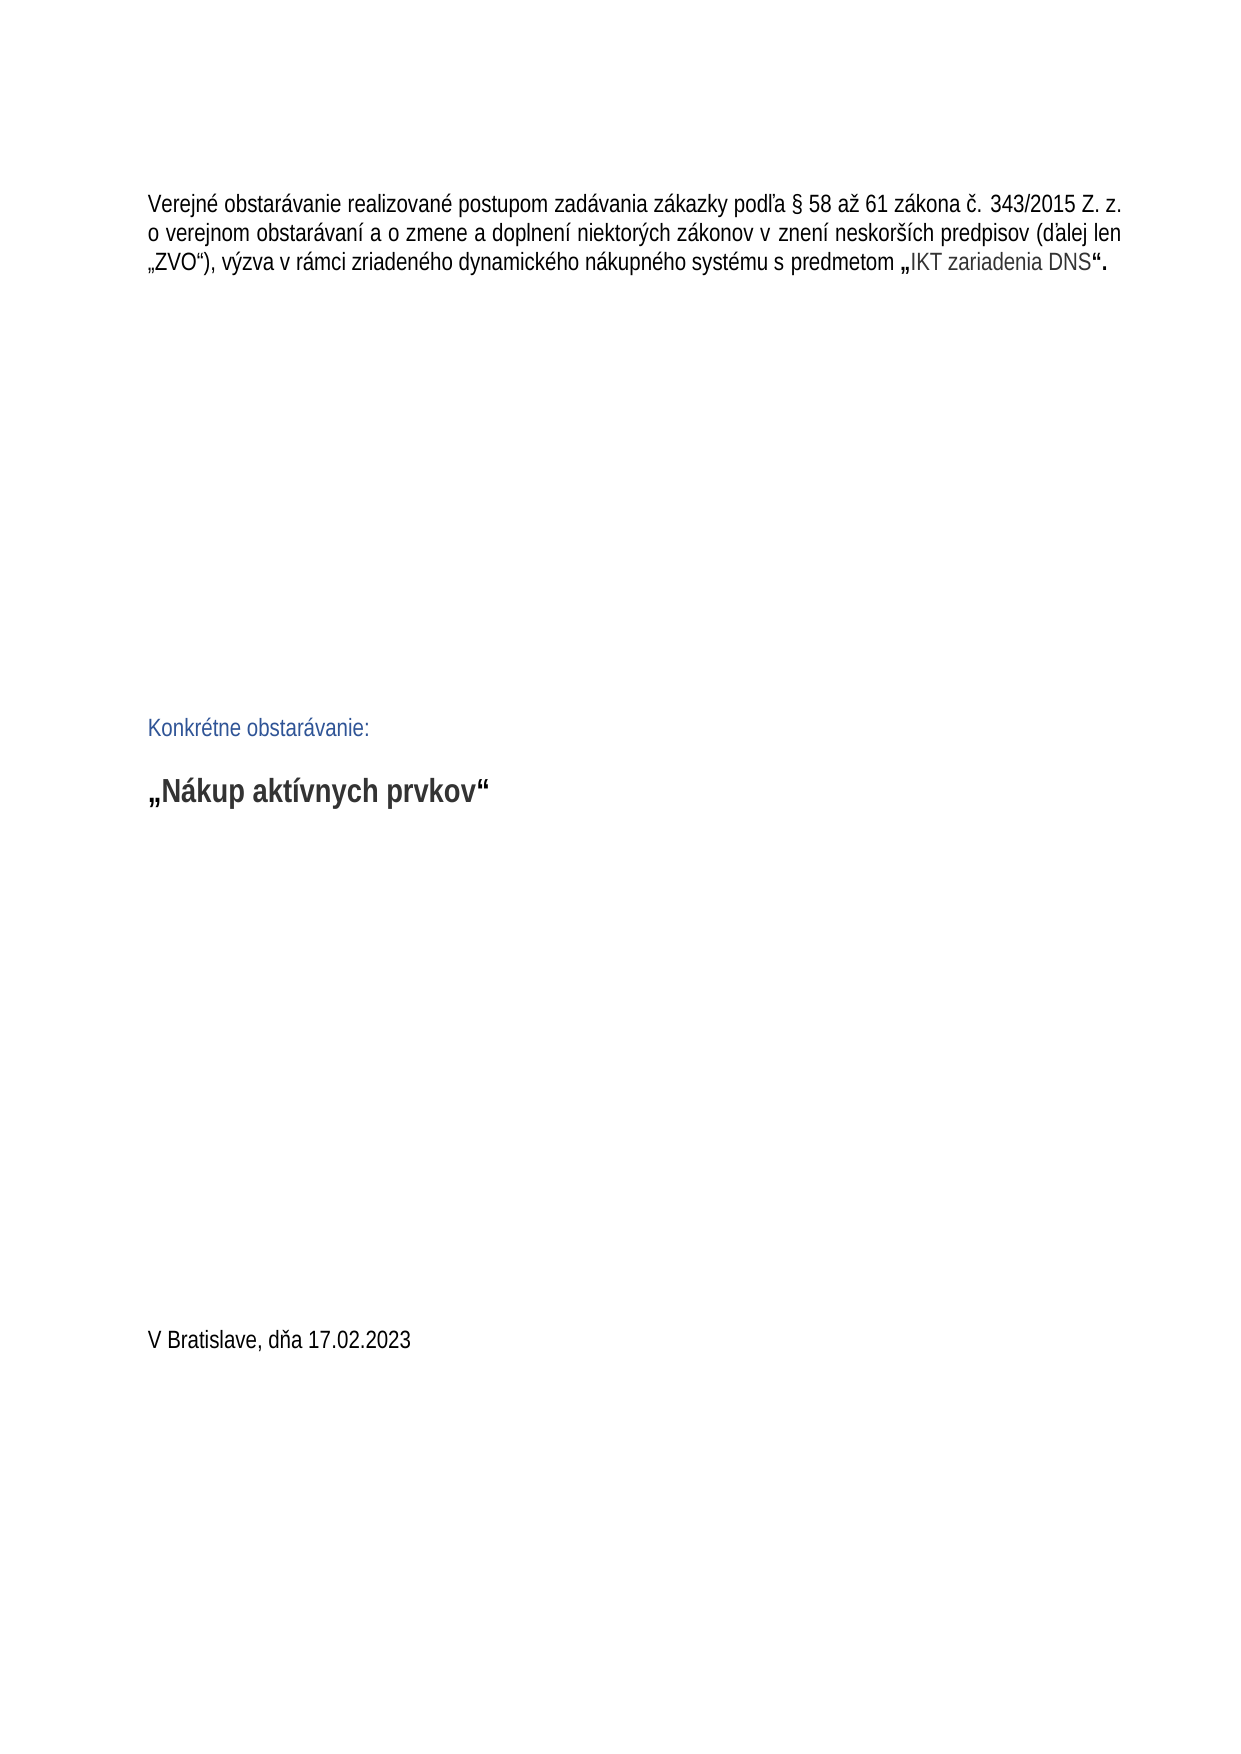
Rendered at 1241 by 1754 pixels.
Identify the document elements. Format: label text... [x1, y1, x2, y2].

text V Bratislave, dňa 17.02.2023 [148, 1325, 1122, 1353]
text Konkrétne obstarávanie: [148, 713, 1122, 742]
text Verejné obstarávanie realizované postupom zadávania zákazky podľa § 58 až 61 zákona č. 343/2015 Z. z. o verejnom obstarávaní a o zmene a doplnení niektorých zákonov v znení neskorších predpisov (ďalej len „ZVO“), výzva v rámci zriadeného dynamického nákupného systému s predmetom „IKT zariadenia DNS“. [148, 189, 1122, 275]
text „Nákup aktívnych prvkov“ [476, 771, 1122, 809]
